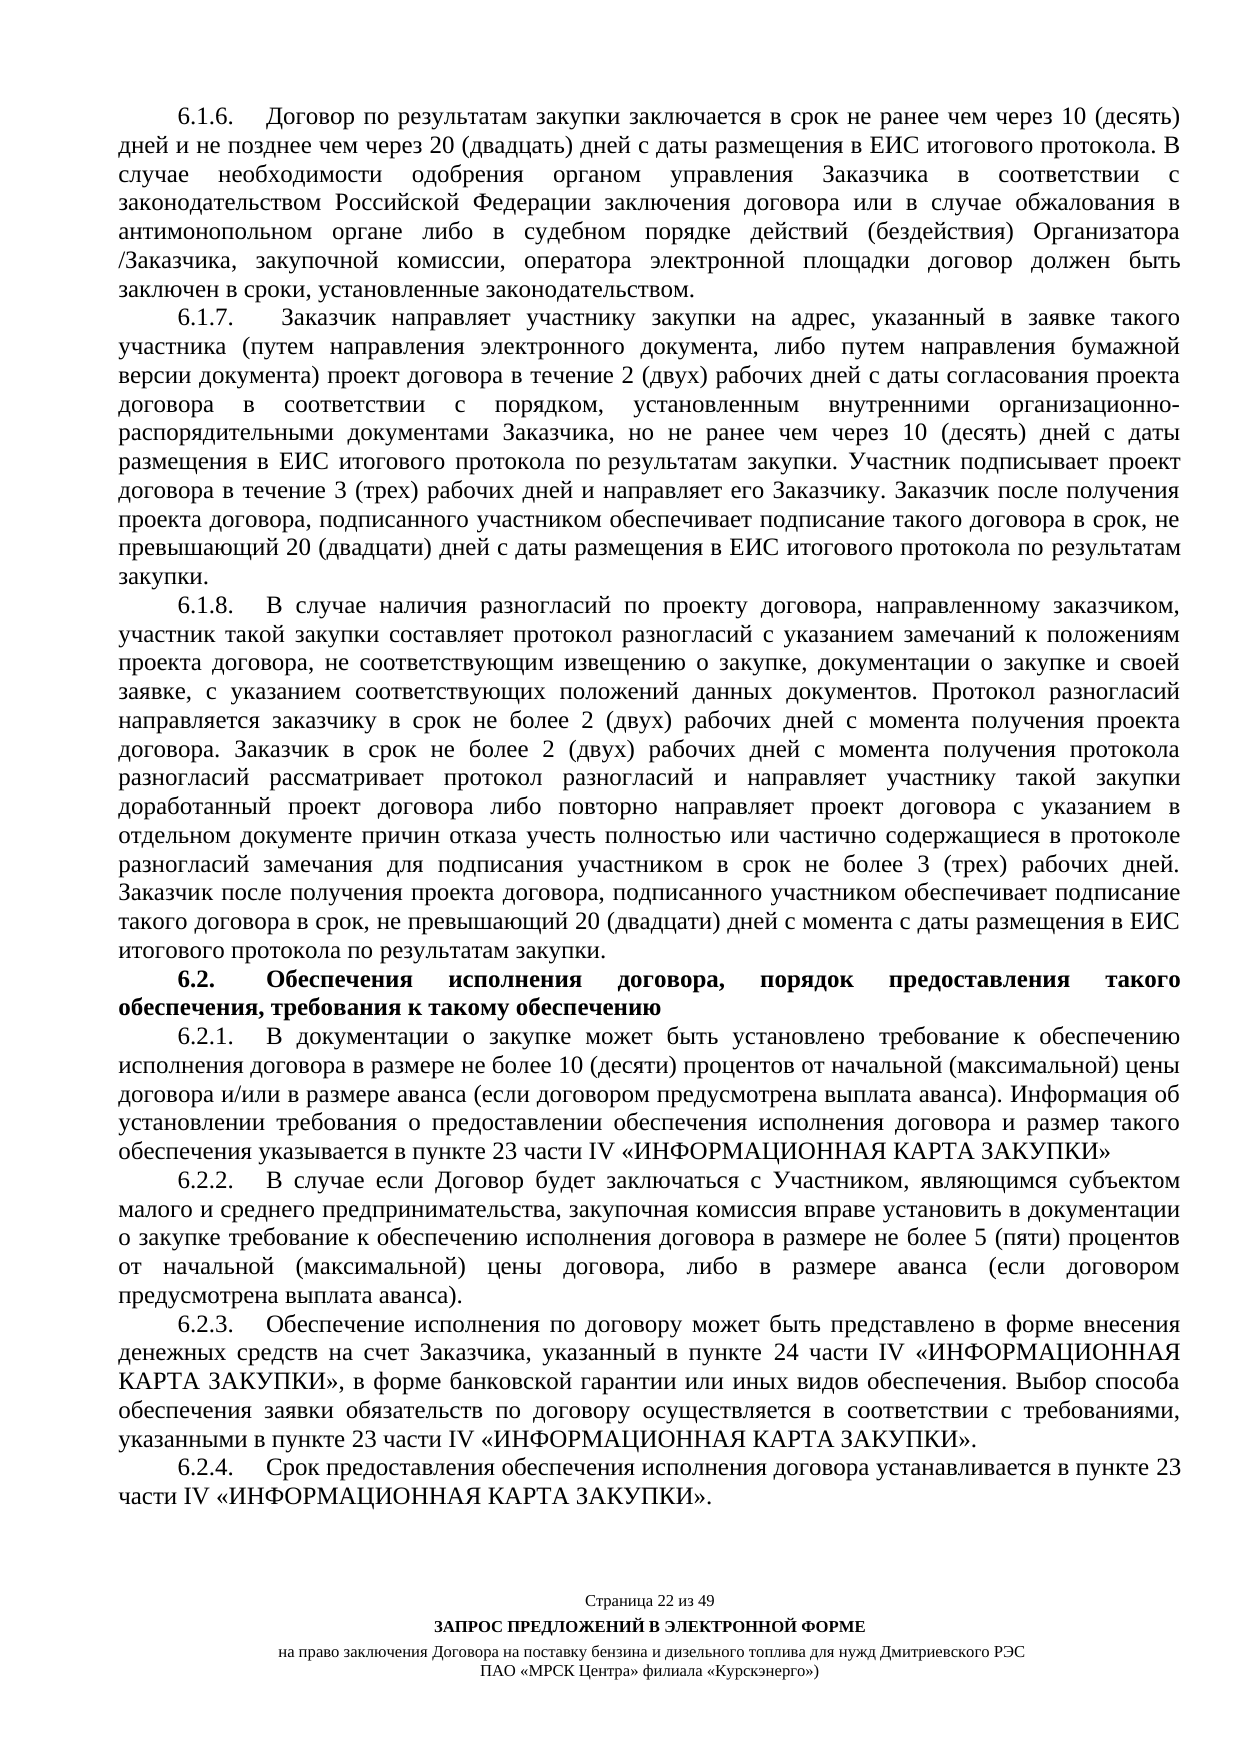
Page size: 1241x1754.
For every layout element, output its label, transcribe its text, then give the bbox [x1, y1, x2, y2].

subtitle Заказчик направляет участнику закупки на адрес, указанный в заявке такого участника (путем направления электронного документа, либо путем направления бумажной версии документа) проект договора в течение 2 (двух) рабочих дней с даты согласования проекта договора в соответствии с порядком, установленным внутренними организационно-распорядительными документами Заказчика, но не ранее чем через 10 (десять) дней с даты размещения в ЕИС итогового протокола по результатам закупки. Участник подписывает проект договора в течение 3 (трех) рабочих дней и направляет его Заказчику. Заказчик после получения проекта договора, подписанного участником обеспечивает подписание такого договора в срок, не превышающий 20 (двадцати) дней с даты размещения в ЕИС итогового протокола по результатам закупки. [118, 302, 1181, 590]
subtitle Договор по результатам закупки заключается в срок не ранее чем через 10 (десять) дней и не позднее чем через 20 (двадцать) дней с даты размещения в ЕИС итогового протокола. В случае необходимости одобрения органом управления Заказчика в соответствии с законодательством Российской Федерации заключения договора или в случае обжалования в антимонопольном органе либо в судебном порядке действий (бездействия) Организатора /Заказчика, закупочной комиссии, оператора электронной площадки договор должен быть заключен в сроки, установленные законодательством. [118, 101, 1181, 302]
subtitle В случае если Договор будет заключаться с Участником, являющимся субъектом малого и среднего предпринимательства, закупочная комиссия вправе установить в документации о закупке требование к обеспечению исполнения договора в размере не более 5 (пяти) процентов от начальной (максимальной) цены договора, либо в размере аванса (если договором предусмотрена выплата аванса). [118, 1165, 1181, 1309]
subtitle Обеспечение исполнения по договору может быть представлено в форме внесения денежных средств на счет Заказчика, указанный в пункте 24 части IV «ИНФОРМАЦИОННАЯ КАРТА ЗАКУПКИ», в форме банковской гарантии или иных видов обеспечения. Выбор способа обеспечения заявки обязательств по договору осуществляется в соответствии с требованиями, указанными в пункте 23 части IV «ИНФОРМАЦИОННАЯ КАРТА ЗАКУПКИ». [118, 1309, 1181, 1452]
subtitle В случае наличия разногласий по проекту договора, направленному заказчиком, участник такой закупки составляет протокол разногласий с указанием замечаний к положениям проекта договора, не соответствующим извещению о закупке, документации о закупке и своей заявке, с указанием соответствующих положений данных документов. Протокол разногласий направляется заказчику в срок не более 2 (двух) рабочих дней с момента получения проекта договора. Заказчик в срок не более 2 (двух) рабочих дней с момента получения протокола разногласий рассматривает протокол разногласий и направляет участнику такой закупки доработанный проект договора либо повторно направляет проект договора с указанием в отдельном документе причин отказа учесть полностью или частично содержащиеся в протоколе разногласий замечания для подписания участником в срок не более 3 (трех) рабочих дней. Заказчик после получения проекта договора, подписанного участником обеспечивает подписание такого договора в срок, не превышающий 20 (двадцати) дней с момента с даты размещения в ЕИС итогового протокола по результатам закупки. [118, 590, 1181, 964]
subtitle Обеспечения исполнения договора, порядок предоставления такого обеспечения, требования к такому обеспечению [118, 964, 1181, 1021]
subtitle Срок предоставления обеспечения исполнения договора устанавливается в пункте 23 части IV «ИНФОРМАЦИОННАЯ КАРТА ЗАКУПКИ». [118, 1452, 1181, 1510]
subtitle В документации о закупке может быть установлено требование к обеспечению исполнения договора в размере не более 10 (десяти) процентов от начальной (максимальной) цены договора и/или в размере аванса (если договором предусмотрена выплата аванса). Информация об установлении требования о предоставлении обеспечения исполнения договора и размер такого обеспечения указывается в пункте 23 части IV «ИНФОРМАЦИОННАЯ КАРТА ЗАКУПКИ» [118, 1021, 1181, 1165]
